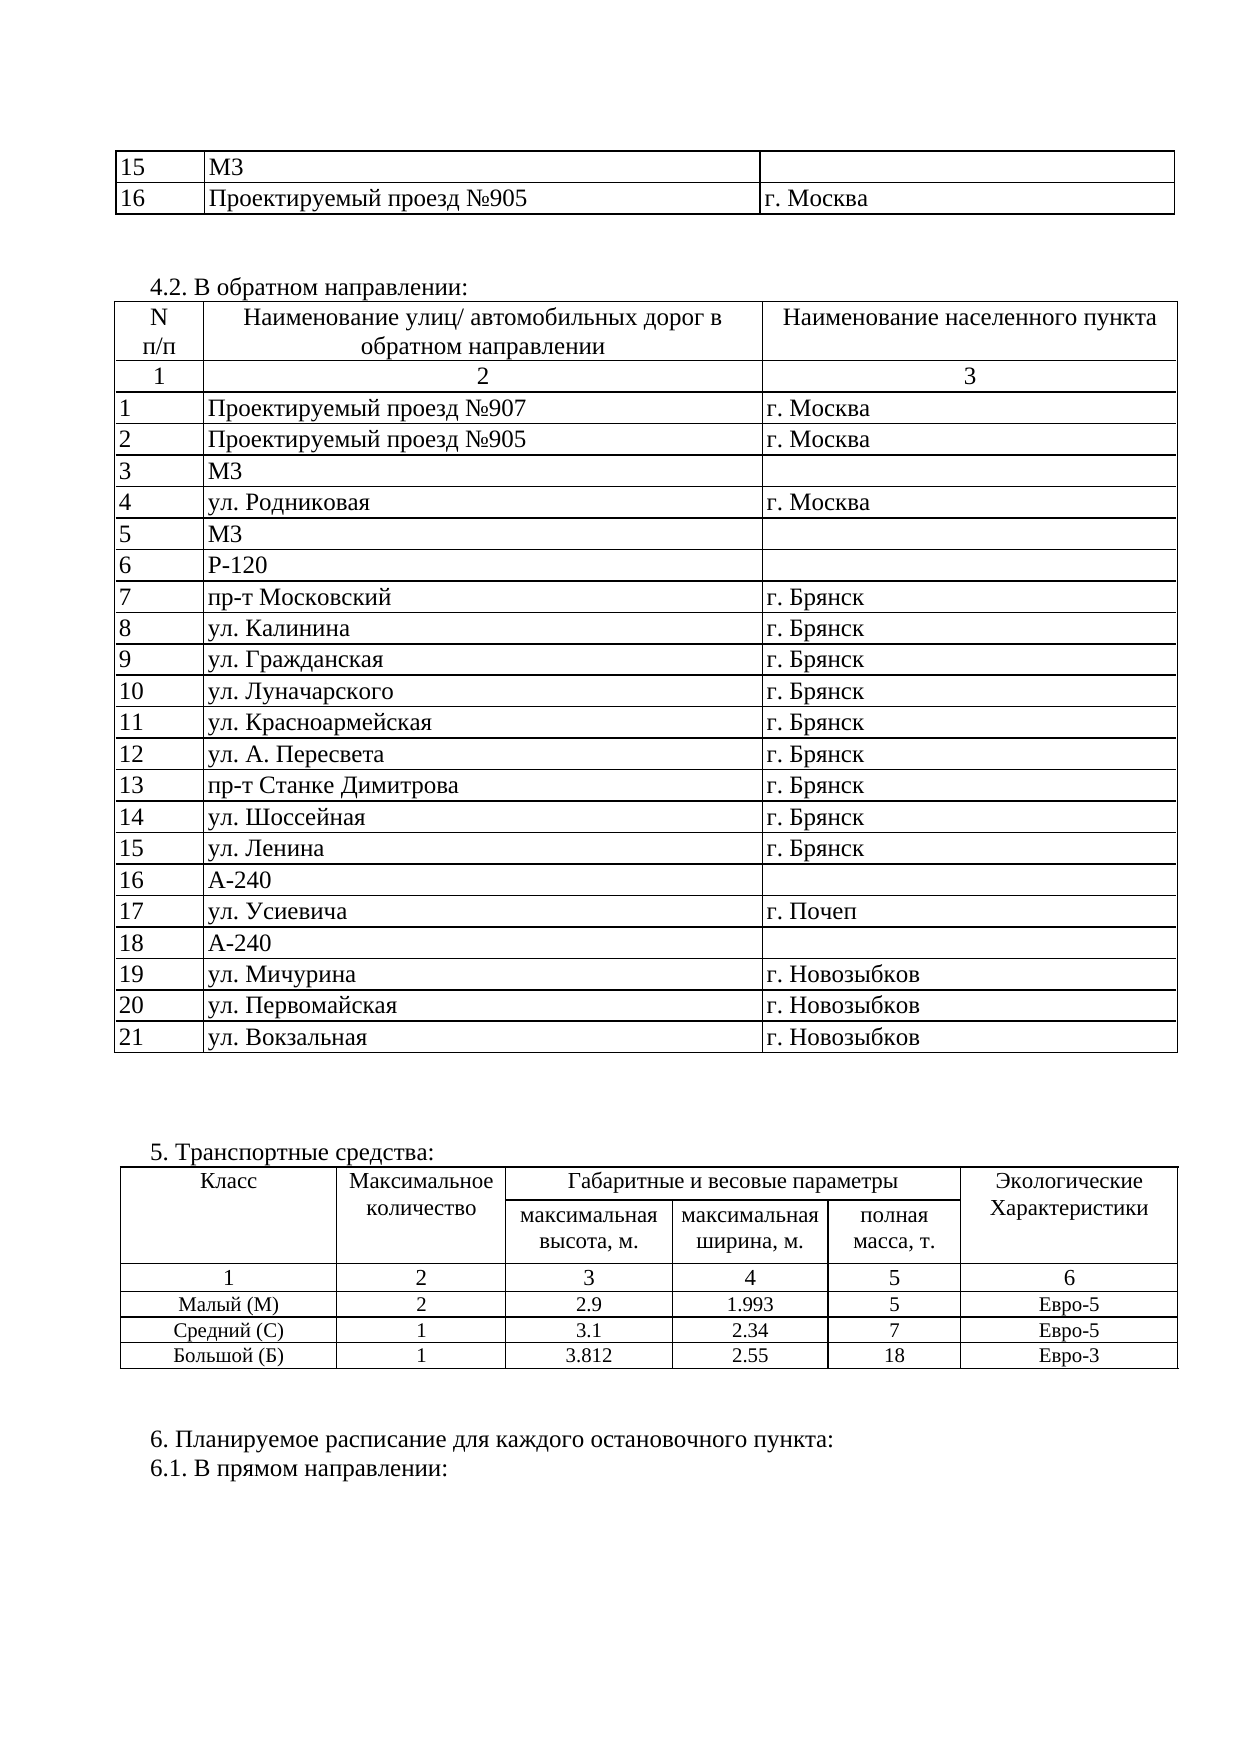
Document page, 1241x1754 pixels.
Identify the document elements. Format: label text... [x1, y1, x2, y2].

table_cell А-240 [204, 865, 762, 894]
text 5. Транспортные средства: [150, 1137, 1090, 1166]
table_cell 10 [115, 675, 203, 706]
table_cell Малый (М) [121, 1292, 336, 1316]
table_cell 7 [115, 581, 203, 611]
table_cell 15 [115, 833, 203, 863]
table_cell М3 [204, 456, 762, 486]
table_cell 6 [961, 1264, 1177, 1291]
table_cell 13 [115, 770, 203, 800]
table_cell 5 [829, 1264, 960, 1291]
table_cell г. Брянск [763, 643, 1177, 674]
text 6. Планируемое расписание для каждого остановочного пункта: [150, 1424, 1090, 1453]
table_cell М3 [204, 519, 762, 548]
table_cell 21 [115, 1021, 203, 1052]
table_cell 6 [115, 550, 203, 580]
table_cell ул. Шоссейная [204, 802, 762, 832]
table_cell [761, 152, 1174, 181]
table_cell 7 [829, 1318, 960, 1342]
table_cell 14 [115, 801, 203, 832]
table_cell г. Новозыбков [763, 989, 1177, 1020]
table_cell 2 [337, 1264, 505, 1291]
table_cell ул. Вокзальная [204, 1022, 762, 1052]
table_cell г. Новозыбков [763, 1020, 1177, 1052]
table_cell 15 [117, 152, 204, 181]
table_header Максимальное количество [337, 1168, 505, 1263]
table_cell [763, 454, 1177, 486]
table_cell 4 [115, 487, 203, 517]
table_cell Проектируемый проезд №907 [204, 393, 762, 423]
table_cell 3.1 [506, 1318, 672, 1342]
table_cell ул. Первомайская [204, 991, 762, 1020]
table_cell 20 [115, 990, 203, 1020]
table_cell 5 [115, 518, 203, 548]
table_cell ул. Красноармейская [204, 707, 762, 737]
table_cell 16 [117, 183, 204, 213]
table_cell 16 [115, 864, 203, 894]
table_cell ул. Гражданская [204, 645, 762, 674]
table_cell 9 [115, 644, 203, 674]
table_header Экологические Характеристики [961, 1168, 1177, 1263]
table_cell ул. А. Пересвета [204, 739, 762, 769]
table_cell г. Брянск [763, 580, 1177, 611]
table_cell 18 [829, 1343, 960, 1367]
table_cell 3 [115, 455, 203, 486]
table_cell 1 [115, 392, 203, 423]
table_cell максимальная высота, м. [506, 1201, 672, 1263]
table_cell 18 [115, 927, 203, 957]
table_cell 8 [115, 613, 203, 643]
table_cell Большой (Б) [121, 1343, 336, 1367]
table_header Габаритные и весовые параметры [506, 1168, 960, 1199]
table_cell г. Брянск [763, 737, 1177, 769]
table_cell Проектируемый проезд №905 [204, 424, 762, 454]
table_cell 2 [204, 361, 762, 391]
table_cell 5 [829, 1292, 960, 1316]
table_cell Р-120 [204, 550, 762, 580]
table_cell 1 [337, 1343, 505, 1367]
table_cell 11 [115, 707, 203, 737]
table_cell пр-т Московский [204, 582, 762, 611]
table_cell Евро-5 [961, 1318, 1177, 1342]
table_cell [763, 863, 1177, 894]
table_cell г. Брянск [763, 611, 1177, 643]
table_cell г. Брянск [763, 832, 1177, 863]
table_cell 2.55 [673, 1343, 827, 1367]
table_cell ул. Калинина [204, 613, 762, 643]
table_cell Средний (С) [121, 1318, 336, 1342]
table_cell ул. Мичурина [204, 959, 762, 989]
table_cell 3 [506, 1264, 672, 1291]
table_cell [763, 549, 1177, 580]
table_cell А-240 [204, 928, 762, 957]
table_cell максимальная ширина, м. [673, 1201, 827, 1263]
table_cell 17 [115, 896, 203, 926]
table_cell М3 [205, 152, 759, 181]
table_header N п/п [115, 302, 203, 360]
table_cell 19 [115, 959, 203, 989]
text 4.2. В обратном направлении: [150, 272, 1090, 301]
table_cell [763, 926, 1177, 957]
table_cell 2 [115, 424, 203, 454]
table_cell Евро-5 [961, 1292, 1177, 1316]
table_cell г. Москва [763, 423, 1177, 454]
table_cell 1.993 [673, 1292, 827, 1316]
table_cell 4 [673, 1264, 827, 1291]
table_cell ул. Родниковая [204, 487, 762, 517]
table_cell г. Новозыбков [763, 958, 1177, 989]
text 6.1. В прямом направлении: [150, 1453, 1090, 1482]
table_cell 12 [115, 738, 203, 769]
table_cell ул. Усиевича [204, 896, 762, 926]
table_cell Евро-3 [961, 1343, 1177, 1367]
table_cell ул. Ленина [204, 833, 762, 863]
table_cell 3 [763, 360, 1177, 391]
table_cell 1 [115, 361, 203, 391]
table_cell г. Брянск [763, 800, 1177, 832]
table_cell г. Брянск [763, 706, 1177, 737]
table_cell 2 [337, 1292, 505, 1316]
table_cell г. Брянск [763, 674, 1177, 706]
table_cell [763, 517, 1177, 548]
table_cell г. Брянск [763, 769, 1177, 800]
table_header Наименование улиц/ автомобильных дорог в обратном направлении [204, 302, 762, 360]
table_cell Проектируемый проезд №905 [205, 183, 759, 213]
table_cell пр-т Станке Димитрова [204, 770, 762, 800]
table_cell г. Москва [761, 183, 1174, 213]
table_header Наименование населенного пункта [763, 302, 1177, 360]
table_cell г. Москва [763, 391, 1177, 423]
table_cell 1 [121, 1264, 336, 1291]
table_cell 2.34 [673, 1318, 827, 1342]
table_cell 3.812 [506, 1343, 672, 1367]
table_cell полная масса, т. [829, 1201, 960, 1263]
table_cell 2.9 [506, 1292, 672, 1316]
table_header Класс [121, 1168, 336, 1263]
table_cell ул. Луначарского [204, 676, 762, 706]
table_cell г. Почеп [763, 895, 1177, 926]
table_cell 1 [337, 1318, 505, 1342]
table_cell г. Москва [763, 486, 1177, 517]
